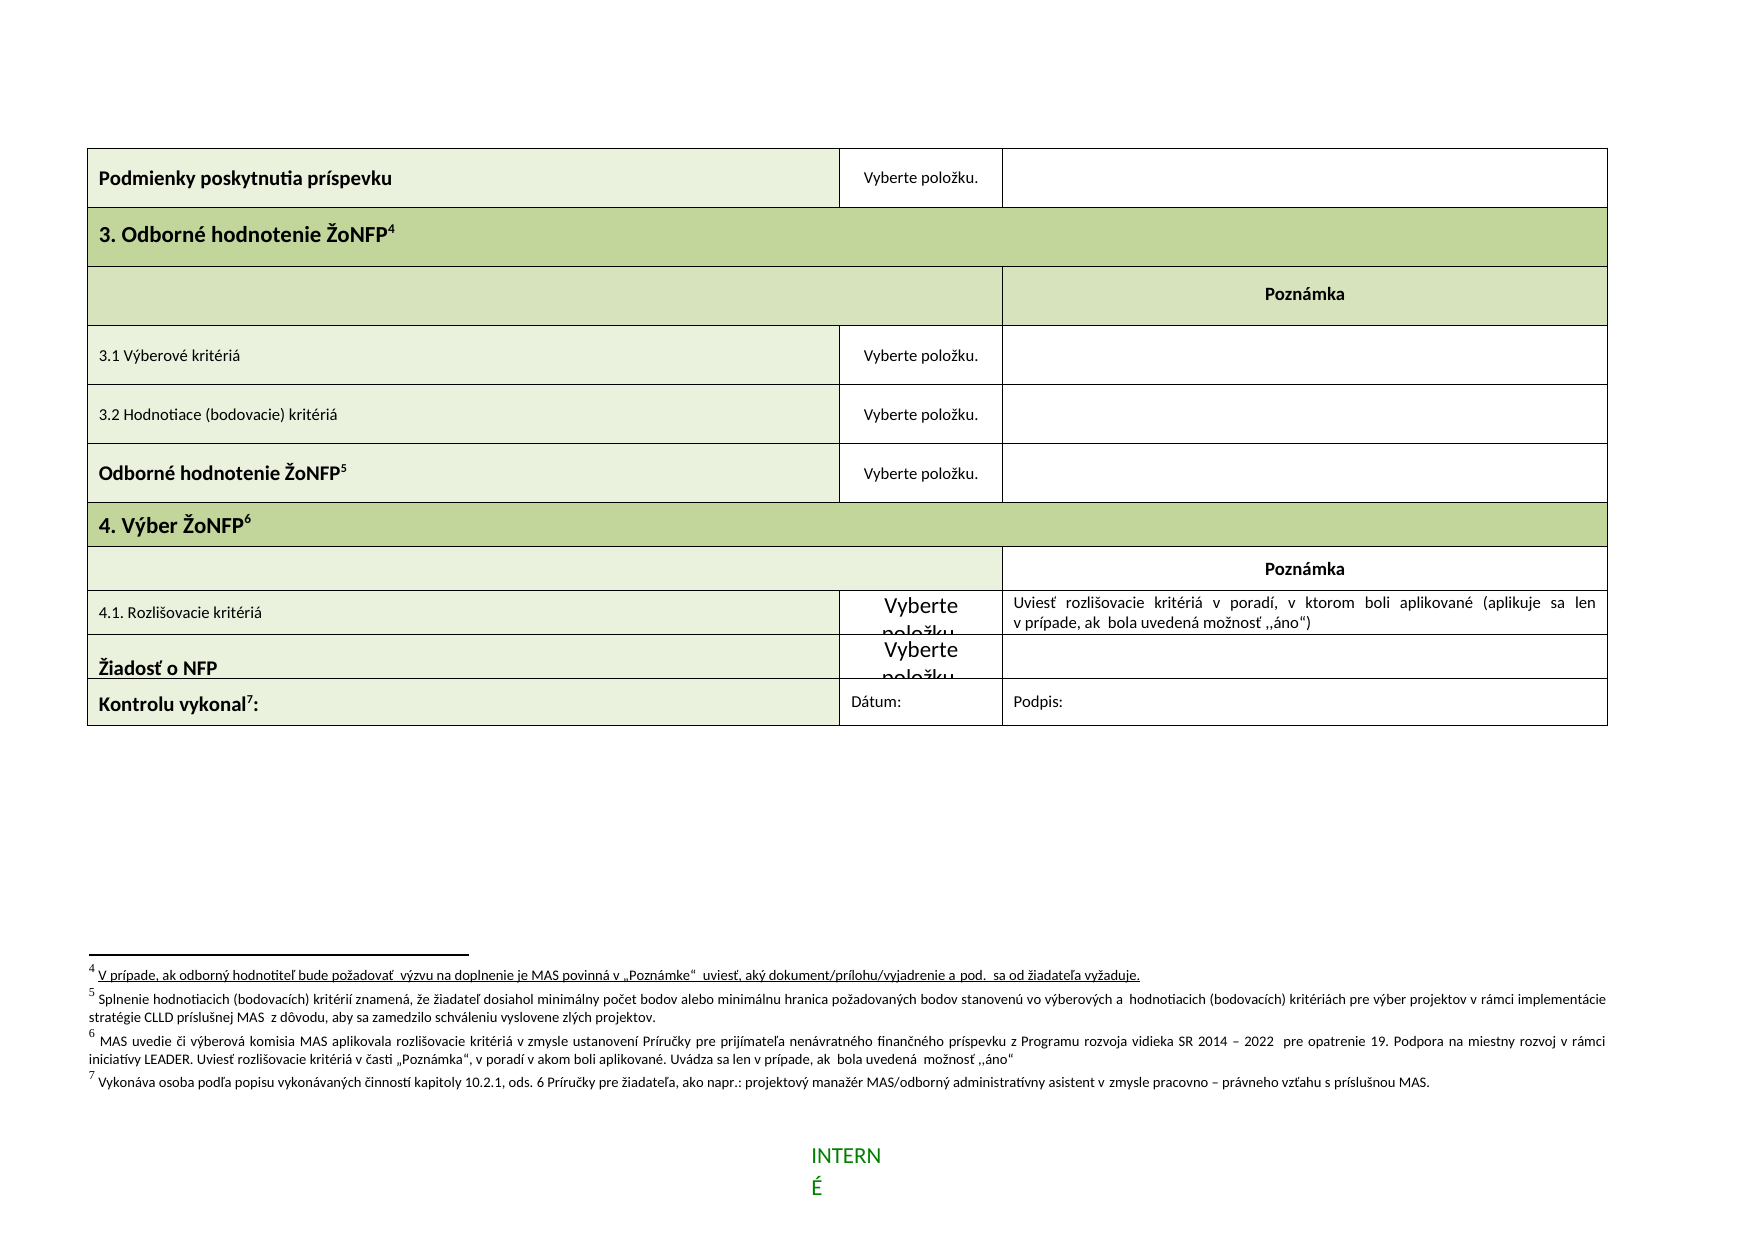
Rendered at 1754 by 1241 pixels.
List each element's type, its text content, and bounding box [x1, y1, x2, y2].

table_cell Uviesť rozlišovacie kritériá v poradí, v ktorom boli aplikované (aplikuje sa len v prípade, ak bola uvedená možnosť ,,áno“) [1003, 591, 1607, 634]
table_cell Žiadosť o NFP [88, 635, 839, 678]
table_cell [1003, 385, 1607, 443]
table_cell [1003, 635, 1607, 678]
table_cell [88, 267, 1002, 325]
table_cell Poznámka [1003, 547, 1607, 590]
table_cell Dátum: [840, 679, 1002, 725]
table_cell 3.2 Hodnotiace (bodovacie) kritériá [88, 385, 839, 443]
table_cell 3. Odborné hodnotenie ŽoNFP [88, 208, 1607, 266]
table_cell [88, 547, 1002, 590]
table_cell 3.1 Výberové kritériá [88, 326, 839, 384]
table_cell [1003, 444, 1607, 502]
table_cell [840, 326, 1002, 384]
table_cell Podpis: [1003, 679, 1607, 725]
table_cell Poznámka [1003, 267, 1607, 325]
table_cell [1003, 326, 1607, 384]
table_cell [840, 444, 1002, 502]
table_cell 4. Výber ŽoNFP [88, 503, 1607, 546]
table_cell [840, 149, 1002, 207]
table_cell [840, 385, 1002, 443]
table_cell [1003, 149, 1607, 207]
table_cell Odborné hodnotenie ŽoNFP [88, 444, 839, 502]
table_cell Podmienky poskytnutia príspevku [88, 149, 839, 207]
table_cell 4.1. Rozlišovacie kritériá [88, 591, 839, 634]
table_cell Kontrolu vykonal: [88, 679, 839, 725]
